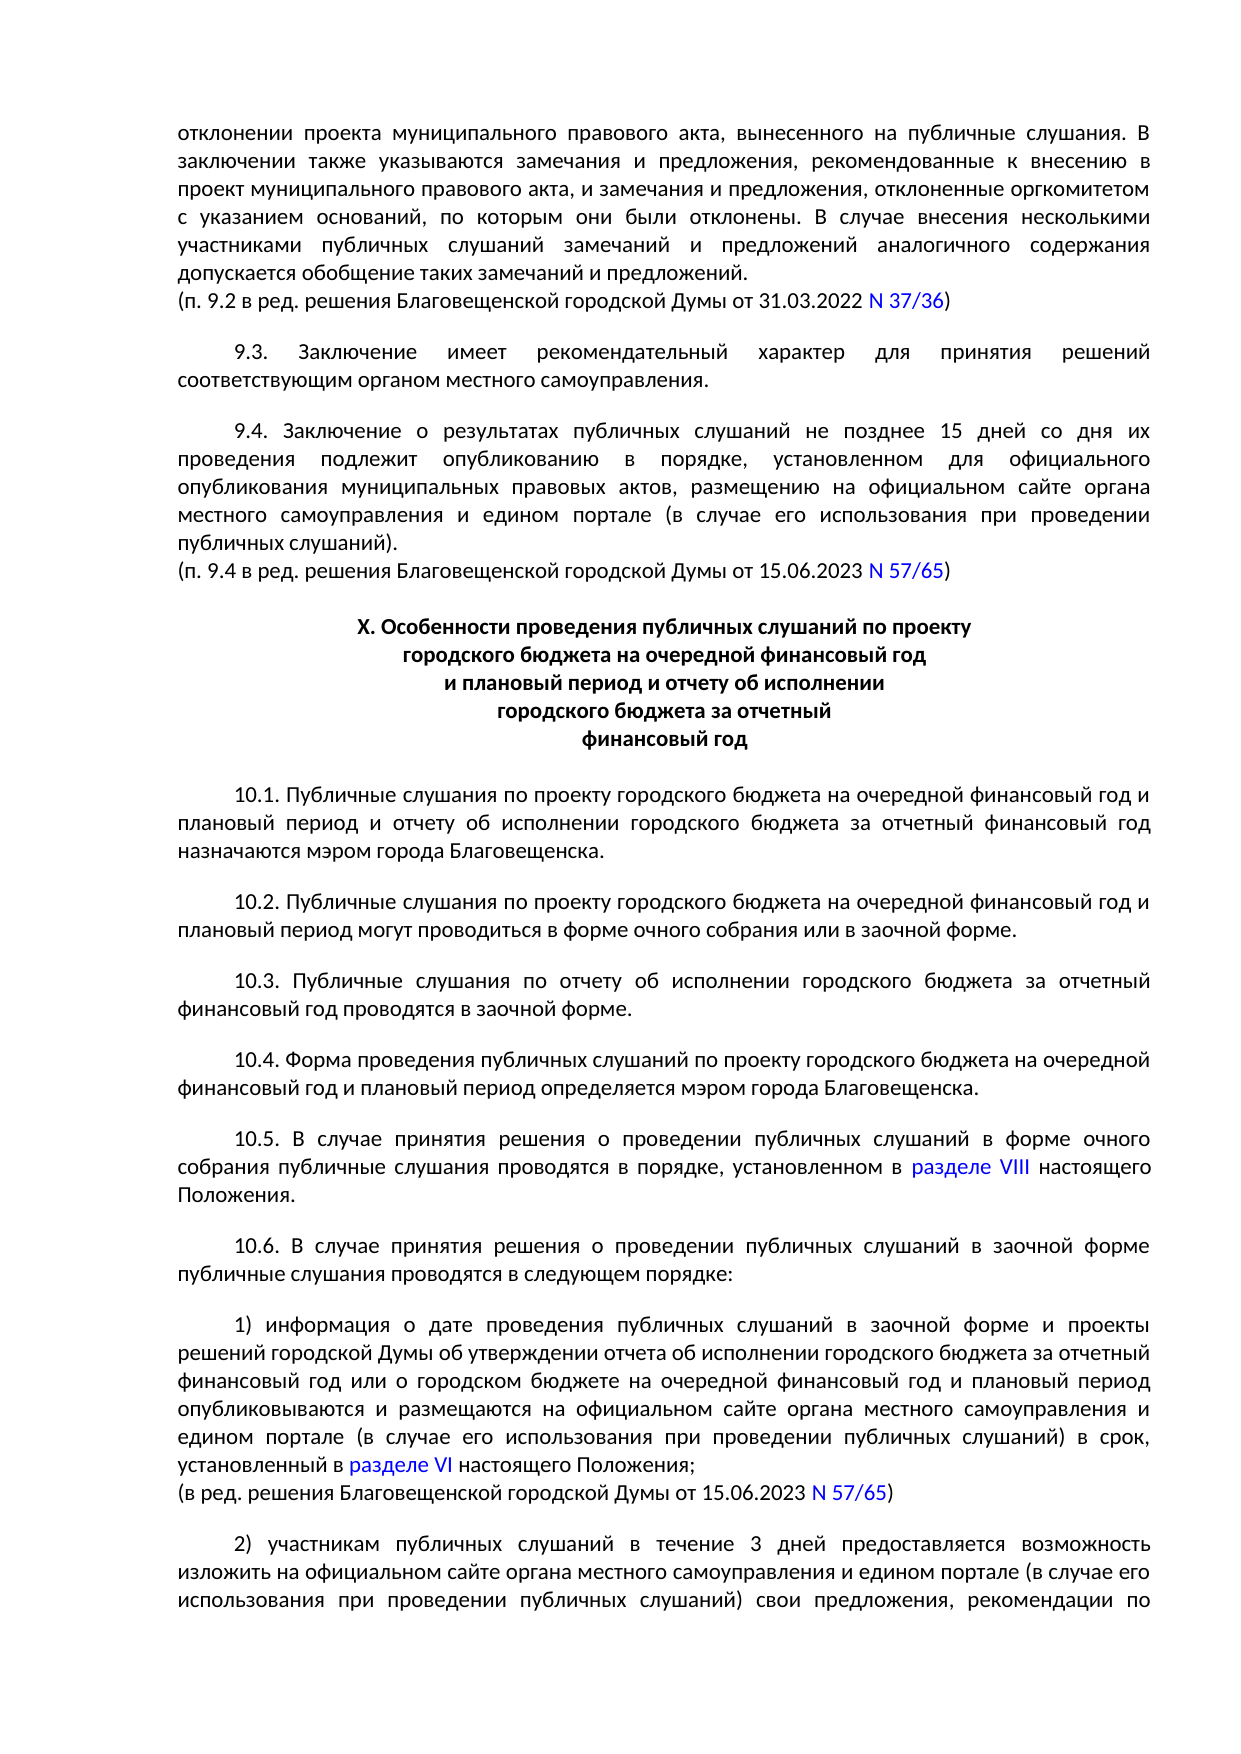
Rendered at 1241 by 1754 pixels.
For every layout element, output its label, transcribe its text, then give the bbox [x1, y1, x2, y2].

text (п. 9.4 в ред. решения Благовещенской городской Думы от 15.06.2023 N 57/65) [177, 556, 1152, 584]
text 10.4. Форма проведения публичных слушаний по проекту городского бюджета на очередной финансовый год и плановый период определяется мэром города Благовещенска. [177, 1045, 1152, 1101]
title и плановый период и отчету об исполнении [177, 668, 1152, 696]
title городского бюджета на очередной финансовый год [177, 640, 1152, 668]
text 10.5. В случае принятия решения о проведении публичных слушаний в форме очного собрания публичные слушания проводятся в порядке, установленном в разделе VIII настоящего Положения. [177, 1124, 1152, 1208]
text 1) информация о дате проведения публичных слушаний в заочной форме и проекты решений городской Думы об утверждении отчета об исполнении городского бюджета за отчетный финансовый год или о городском бюджете на очередной финансовый год и плановый период опубликовываются и размещаются на официальном сайте органа местного самоуправления и едином портале (в случае его использования при проведении публичных слушаний) в срок, установленный в разделе VI настоящего Положения; [177, 1310, 1152, 1478]
text 9.4. Заключение о результатах публичных слушаний не позднее 15 дней со дня их проведения подлежит опубликованию в порядке, установленном для официального опубликования муниципальных правовых актов, размещению на официальном сайте органа местного самоуправления и едином портале (в случае его использования при проведении публичных слушаний). [177, 416, 1152, 556]
title X. Особенности проведения публичных слушаний по проекту [177, 612, 1152, 640]
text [177, 1529, 1152, 1613]
title городского бюджета за отчетный [177, 696, 1152, 724]
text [177, 118, 1152, 286]
text 10.3. Публичные слушания по отчету об исполнении городского бюджета за отчетный финансовый год проводятся в заочной форме. [177, 966, 1152, 1022]
text 10.6. В случае принятия решения о проведении публичных слушаний в заочной форме публичные слушания проводятся в следующем порядке: [177, 1231, 1152, 1287]
title финансовый год [177, 724, 1152, 752]
text (п. 9.2 в ред. решения Благовещенской городской Думы от 31.03.2022 N 37/36) [177, 286, 1152, 314]
text 10.2. Публичные слушания по проекту городского бюджета на очередной финансовый год и плановый период могут проводиться в форме очного собрания или в заочной форме. [177, 887, 1152, 943]
text 10.1. Публичные слушания по проекту городского бюджета на очередной финансовый год и плановый период и отчету об исполнении городского бюджета за отчетный финансовый год назначаются мэром города Благовещенска. [177, 780, 1152, 864]
text (в ред. решения Благовещенской городской Думы от 15.06.2023 N 57/65) [177, 1478, 1152, 1506]
text 9.3. Заключение имеет рекомендательный характер для принятия решений соответствующим органом местного самоуправления. [177, 337, 1152, 393]
